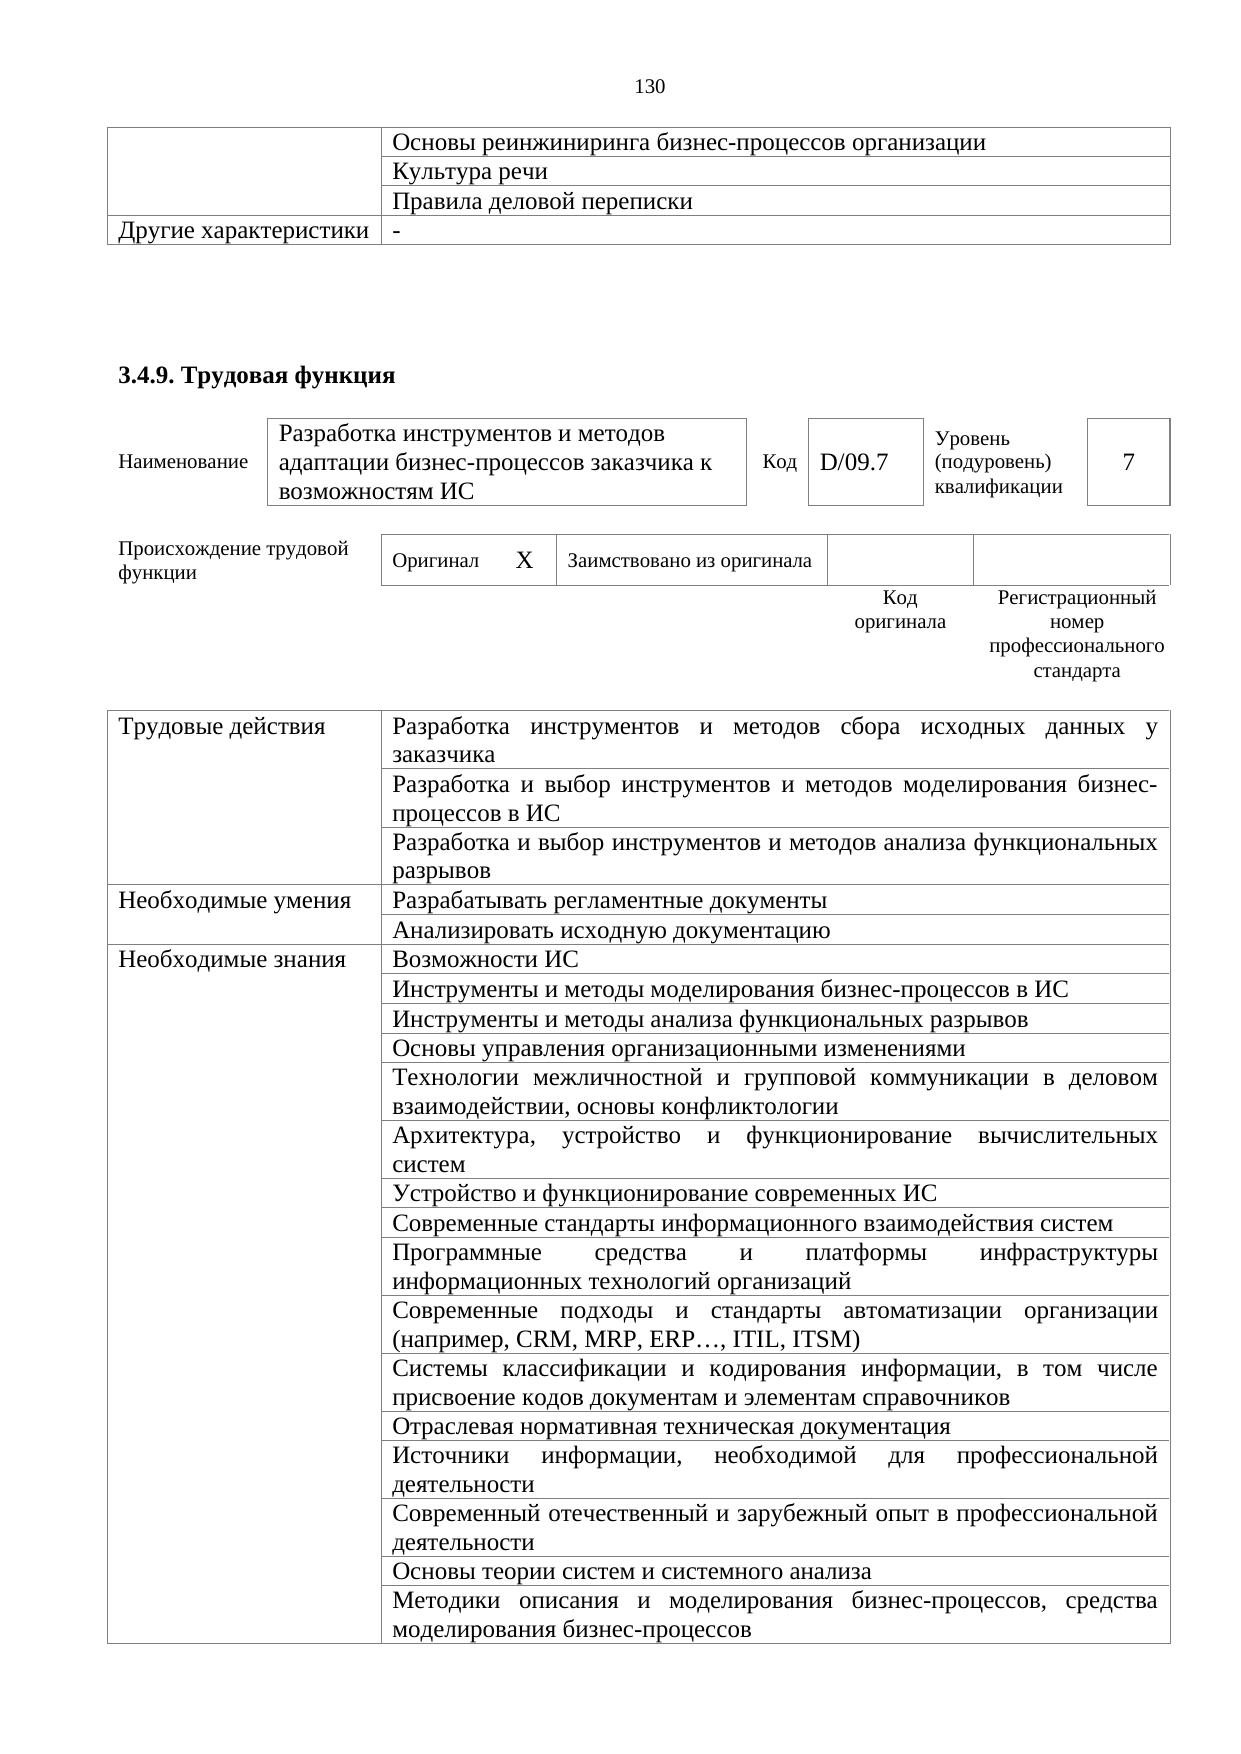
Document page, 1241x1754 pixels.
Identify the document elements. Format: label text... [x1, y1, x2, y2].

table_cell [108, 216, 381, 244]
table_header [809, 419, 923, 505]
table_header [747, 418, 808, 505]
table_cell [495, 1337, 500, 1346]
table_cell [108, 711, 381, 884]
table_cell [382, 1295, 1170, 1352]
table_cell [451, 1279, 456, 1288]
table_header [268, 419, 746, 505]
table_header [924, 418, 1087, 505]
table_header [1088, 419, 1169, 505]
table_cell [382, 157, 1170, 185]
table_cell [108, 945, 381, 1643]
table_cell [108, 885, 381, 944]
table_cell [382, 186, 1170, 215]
subtitle 3.4.9. Трудовая функция [118, 360, 1181, 389]
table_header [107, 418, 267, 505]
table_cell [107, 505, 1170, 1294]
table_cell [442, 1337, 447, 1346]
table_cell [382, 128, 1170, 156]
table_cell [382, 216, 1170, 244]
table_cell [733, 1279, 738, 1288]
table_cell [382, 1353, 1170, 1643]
